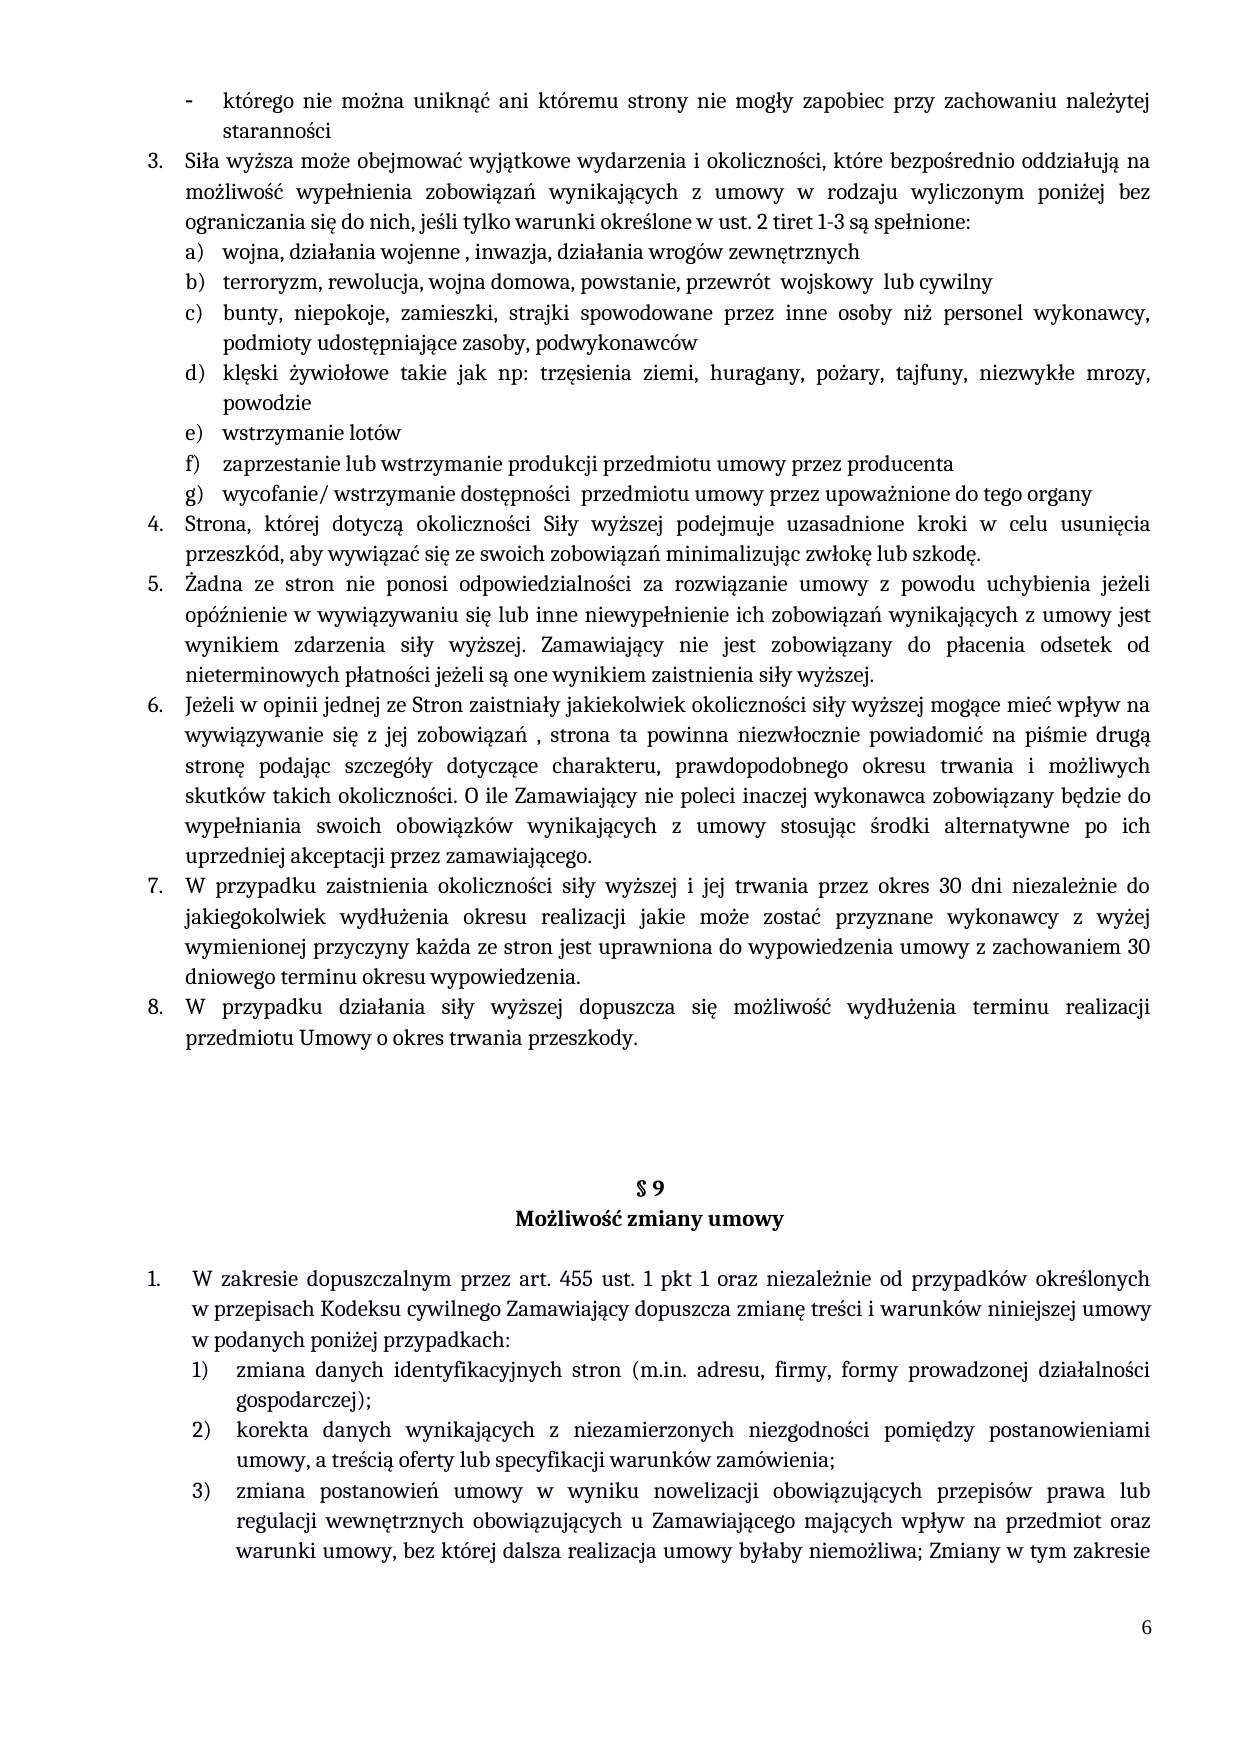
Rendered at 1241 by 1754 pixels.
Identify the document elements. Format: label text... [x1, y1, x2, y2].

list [192, 1477, 1152, 1564]
list Jeżeli w opinii jednej ze Stron zaistniały jakiekolwiek okoliczności siły wyższej mogące mieć wpływ na wywiązywanie się z jej zobowiązań , strona ta powinna niezwłocznie powiadomić na piśmie drugą stronę podając szczegóły dotyczące charakteru, prawdopodobnego okresu trwania i możliwych skutków takich okoliczności. O ile Zamawiający nie poleci inaczej wykonawca zobowiązany będzie do wypełniania swoich obowiązków wynikających z umowy stosując środki alternatywne po ich uprzedniej akceptacji przez zamawiającego. [148, 692, 1152, 869]
list terroryzm, rewolucja, wojna domowa, powstanie, przewrót wojskowy lub cywilny [185, 269, 1152, 295]
list wstrzymanie lotów [185, 420, 1152, 446]
list wycofanie/ wstrzymanie dostępności przedmiotu umowy przez upoważnione do tego organy [185, 481, 1152, 507]
list W przypadku zaistnienia okoliczności siły wyższej i jej trwania przez okres 30 dni niezależnie do jakiegokolwiek wydłużenia okresu realizacji jakie może zostać przyznane wykonawcy z wyżej wymienionej przyczyny każda ze stron jest uprawniona do wypowiedzenia umowy z zachowaniem 30 dniowego terminu okresu wypowiedzenia. [148, 873, 1152, 990]
list wojna, działania wojenne , inwazja, działania wrogów zewnętrznych [185, 239, 1152, 265]
list którego nie można uniknąć ani któremu strony nie mogły zapobiec przy zachowaniu należytej staranności [185, 88, 1152, 144]
list W przypadku działania siły wyższej dopuszcza się możliwość wydłużenia terminu realizacji przedmiotu Umowy o okres trwania przeszkody. [148, 994, 1152, 1051]
list bunty, niepokoje, zamieszki, strajki spowodowane przez inne osoby niż personel wykonawcy, podmioty udostępniające zasoby, podwykonawców [185, 299, 1152, 356]
list korekta danych wynikających z niezamierzonych niezgodności pomiędzy postanowieniami umowy, a treścią oferty lub specyfikacji warunków zamówienia; [192, 1417, 1152, 1473]
list W zakresie dopuszczalnym przez art. 455 ust. 1 pkt 1 oraz niezależnie od przypadków określonych w przepisach Kodeksu cywilnego Zamawiający dopuszcza zmianę treści i warunków niniejszej umowy w podanych poniżej przypadkach: [148, 1266, 1152, 1353]
list zmiana danych identyfikacyjnych stron (m.in. adresu, firmy, formy prowadzonej działalności gospodarczej); [192, 1357, 1152, 1413]
list Strona, której dotyczą okoliczności Siły wyższej podejmuje uzasadnione kroki w celu usunięcia przeszkód, aby wywiązać się ze swoich zobowiązań minimalizując zwłokę lub szkodę. [148, 511, 1152, 567]
text Możliwość zmiany umowy [148, 1206, 1152, 1232]
list zaprzestanie lub wstrzymanie produkcji przedmiotu umowy przez producenta [185, 450, 1152, 477]
list Żadna ze stron nie ponosi odpowiedzialności za rozwiązanie umowy z powodu uchybienia jeżeli opóźnienie w wywiązywaniu się lub inne niewypełnienie ich zobowiązań wynikających z umowy jest wynikiem zdarzenia siły wyższej. Zamawiający nie jest zobowiązany do płacenia odsetek od nieterminowych płatności jeżeli są one wynikiem zaistnienia siły wyższej. [148, 571, 1152, 688]
text § 9 [148, 1175, 1152, 1202]
list klęski żywiołowe takie jak np: trzęsienia ziemi, huragany, pożary, tajfuny, niezwykłe mrozy, powodzie [185, 360, 1152, 416]
list Siła wyższa może obejmować wyjątkowe wydarzenia i okoliczności, które bezpośrednio oddziałują na możliwość wypełnienia zobowiązań wynikających z umowy w rodzaju wyliczonym poniżej bez ograniczania się do nich, jeśli tylko warunki określone w ust. 2 tiret 1-3 są spełnione: [148, 148, 1152, 235]
